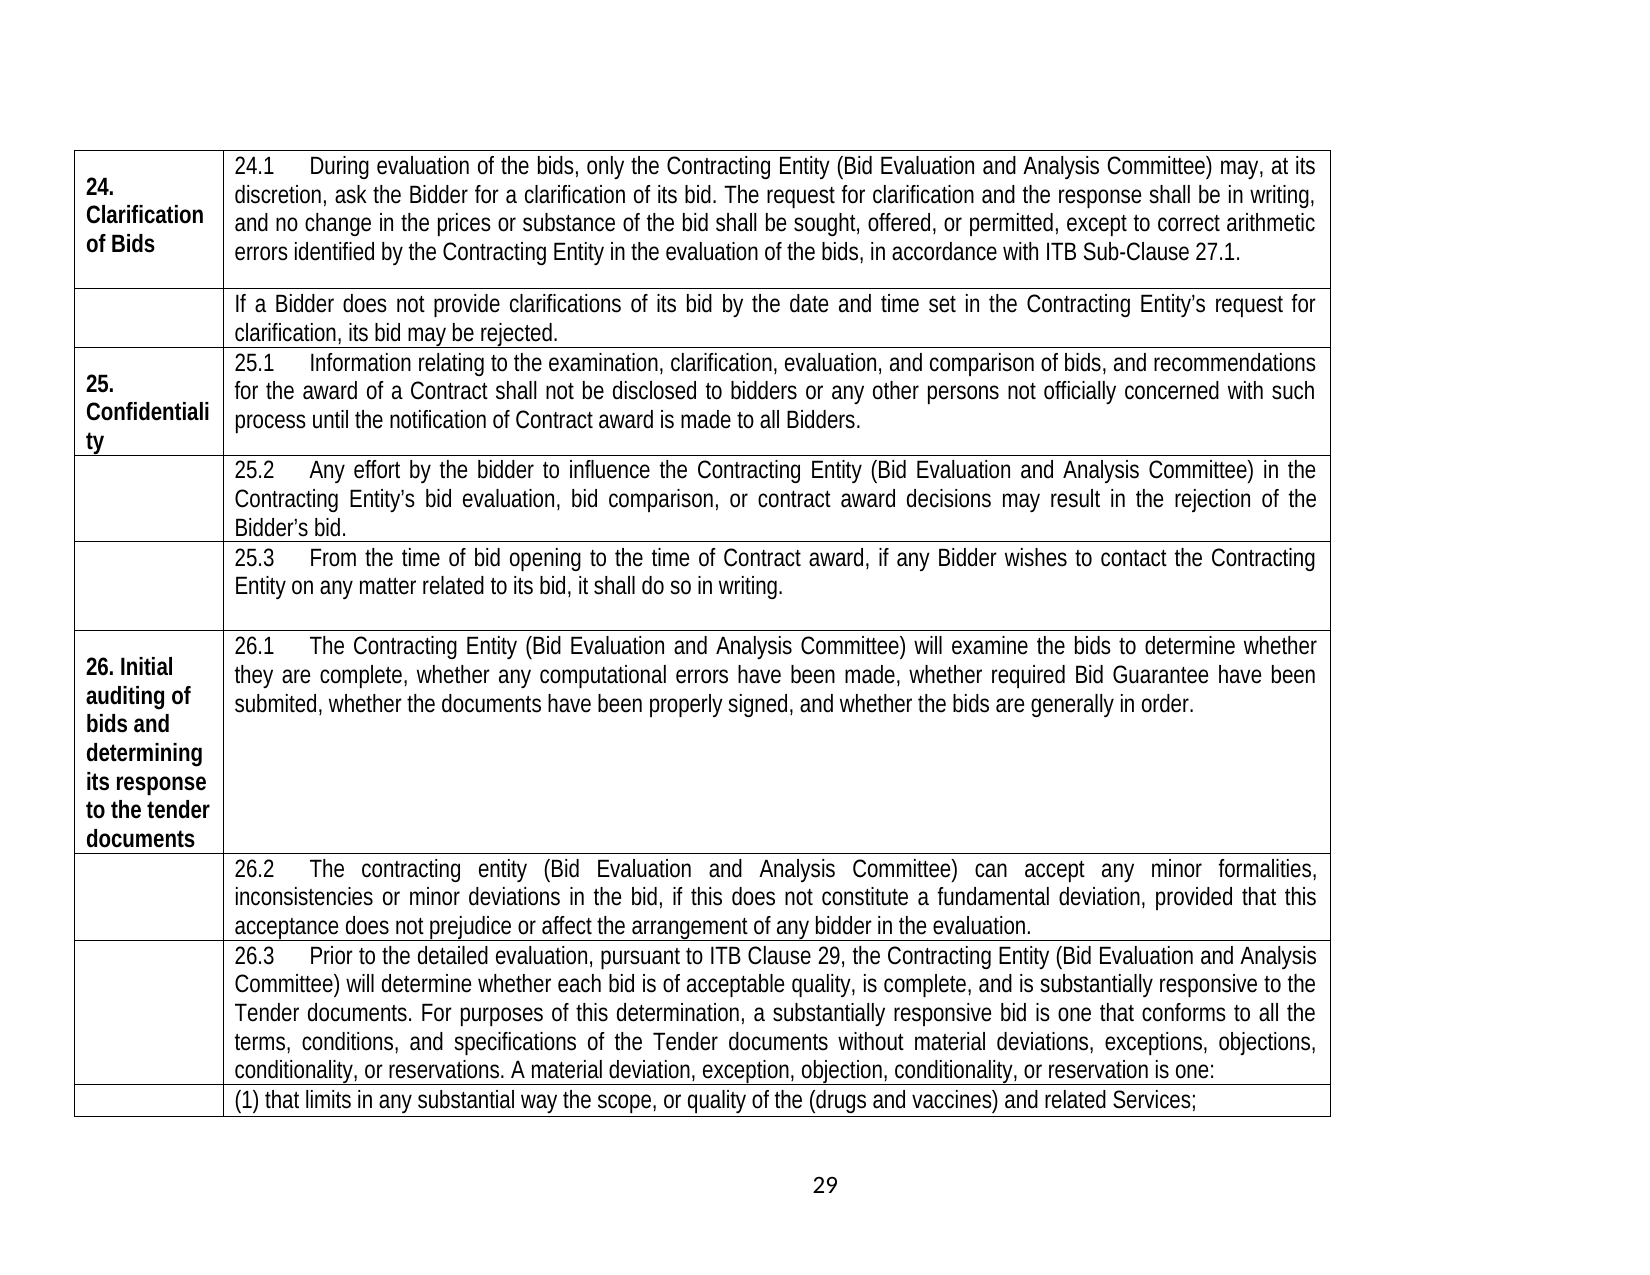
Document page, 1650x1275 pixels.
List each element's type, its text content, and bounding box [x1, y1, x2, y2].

table_cell 26.1 The Contracting Entity (Bid Evaluation and Analysis Committee) will examine the bids to determine whether they are complete, whether any computational errors have been made, whether required Bid Guarantee have been submited, whether the documents have been properly signed, and whether the bids are generally in order. [224, 631, 1330, 853]
table_cell [75, 289, 223, 347]
table_cell [75, 941, 223, 1084]
table_cell [75, 854, 223, 940]
table_cell 24. Clarification of Bids [75, 151, 223, 288]
table_cell [75, 456, 223, 541]
table_cell If a Bidder does not provide clarifications of its bid by the date and time set in the Contracting Entity’s request for clarification, its bid may be rejected. [224, 289, 1330, 347]
table_cell 25.1 Information relating to the examination, clarification, evaluation, and comparison of bids, and recommendations for the award of a Contract shall not be disclosed to bidders or any other persons not officially concerned with such process until the notification of Contract award is made to all Bidders. [224, 348, 1330, 454]
table_cell [75, 542, 223, 630]
table_cell 26.2 The contracting entity (Bid Evaluation and Analysis Committee) can accept any minor formalities, inconsistencies or minor deviations in the bid, if this does not constitute a fundamental deviation, provided that this acceptance does not prejudice or affect the arrangement of any bidder in the evaluation. [224, 854, 1330, 940]
table_cell 24.1 During evaluation of the bids, only the Contracting Entity (Bid Evaluation and Analysis Committee) may, at its discretion, ask the Bidder for a clarification of its bid. The request for clarification and the response shall be in writing, and no change in the prices or substance of the bid shall be sought, offered, or permitted, except to correct arithmetic errors identified by the Contracting Entity in the evaluation of the bids, in accordance with ITB Sub-Clause 27.1. [224, 151, 1330, 288]
table_cell 26.3 Prior to the detailed evaluation, pursuant to ITB Clause 29, the Contracting Entity (Bid Evaluation and Analysis Committee) will determine whether each bid is of acceptable quality, is complete, and is substantially responsive to the Tender documents. For purposes of this determination, a substantially responsive bid is one that conforms to all the terms, conditions, and specifications of the Tender documents without material deviations, exceptions, objections, conditionality, or reservations. A material deviation, exception, objection, conditionality, or reservation is one: [224, 941, 1330, 1084]
table_cell (1) that limits in any substantial way the scope, or quality of the (drugs and vaccines) and related Services; [224, 1085, 1330, 1116]
table_cell [75, 1085, 223, 1116]
table_cell 25. Confidentiality [75, 348, 223, 454]
table_cell 26. Initial auditing of bids and determining its response to the tender documents [75, 631, 223, 853]
table_cell 25.3 From the time of bid opening to the time of Contract award, if any Bidder wishes to contact the Contracting Entity on any matter related to its bid, it shall do so in writing. [224, 542, 1330, 630]
table_cell 25.2 Any effort by the bidder to influence the Contracting Entity (Bid Evaluation and Analysis Committee) in the Contracting Entity’s bid evaluation, bid comparison, or contract award decisions may result in the rejection of the Bidder’s bid. [224, 456, 1330, 541]
